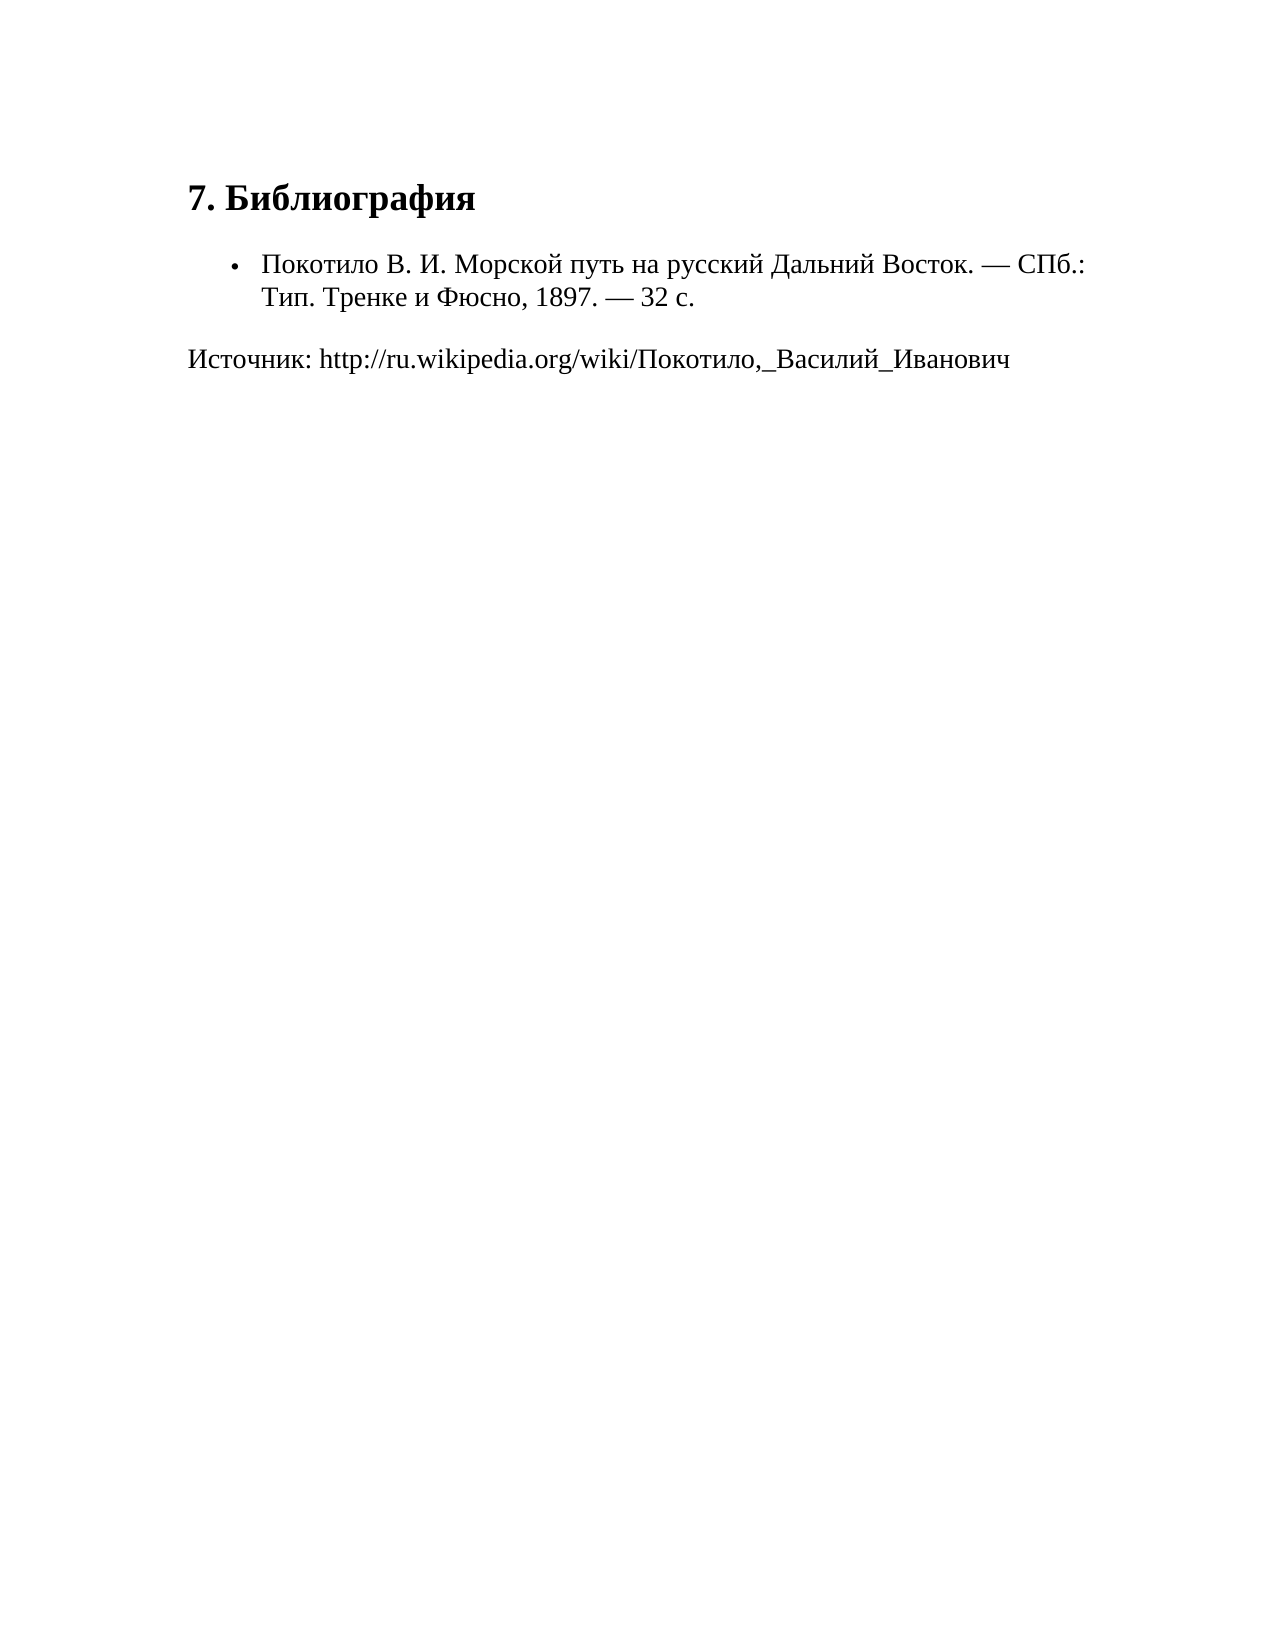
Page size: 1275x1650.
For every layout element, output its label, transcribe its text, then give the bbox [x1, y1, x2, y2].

list 7. Библиография [187, 175, 1087, 218]
text Источник: http://ru.wikipedia.org/wiki/Покотило,_Василий_Иванович [187, 342, 1087, 374]
list Покотило В. И. Морской путь на русский Дальний Восток. — СПб.: Тип. Тренке и Фюсно, 1897. — 32 с. [232, 248, 1087, 312]
